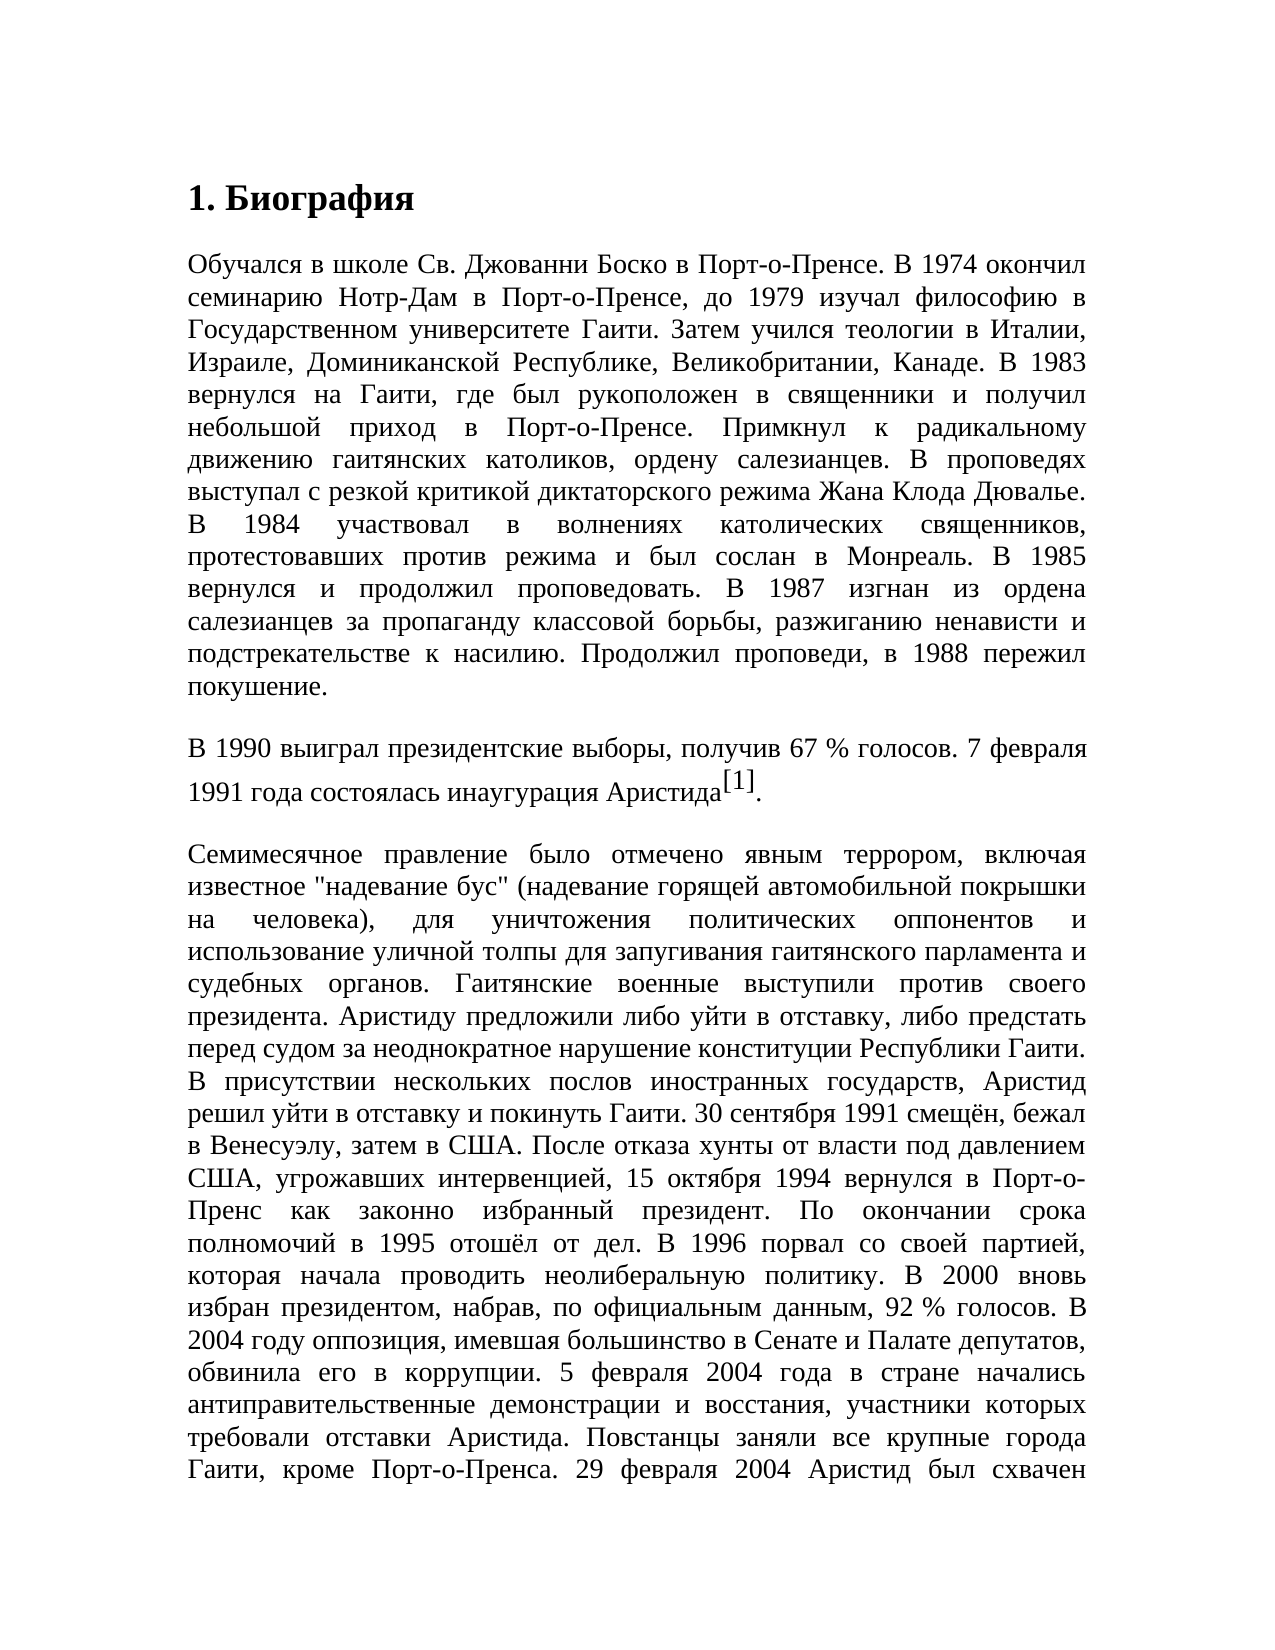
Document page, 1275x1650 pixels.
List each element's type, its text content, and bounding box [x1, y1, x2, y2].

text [187, 837, 1087, 1485]
text Обучался в школе Св. Джованни Боско в Порт-о-Пренсе. В 1974 окончил семинарию Нотр-Дам в Порт-о-Пренсе, до 1979 изучал философию в Государственном университете Гаити. Затем учился теологии в Италии, Израиле, Доминиканской Республике, Великобритании, Канаде. В 1983 вернулся на Гаити, где был рукоположен в священники и получил небольшой приход в Порт-о-Пренсе. Примкнул к радикальному движению гаитянских католиков, ордену салезианцев. В проповедях выступал с резкой критикой диктаторского режима Жана Клода Дювалье. В 1984 участвовал в волнениях католических священников, протестовавших против режима и был сослан в Монреаль. В 1985 вернулся и продолжил проповедовать. В 1987 изгнан из ордена салезианцев за пропаганду классовой борьбы, разжиганию ненависти и подстрекательстве к насилию. Продолжил проповеди, в 1988 пережил покушение. [187, 248, 1087, 701]
text В 1990 выиграл президентские выборы, получив 67 % голосов. 7 февраля 1991 года состоялась инаугурация Аристида[1]. [187, 731, 1087, 807]
list 1. Биография [187, 175, 1087, 218]
